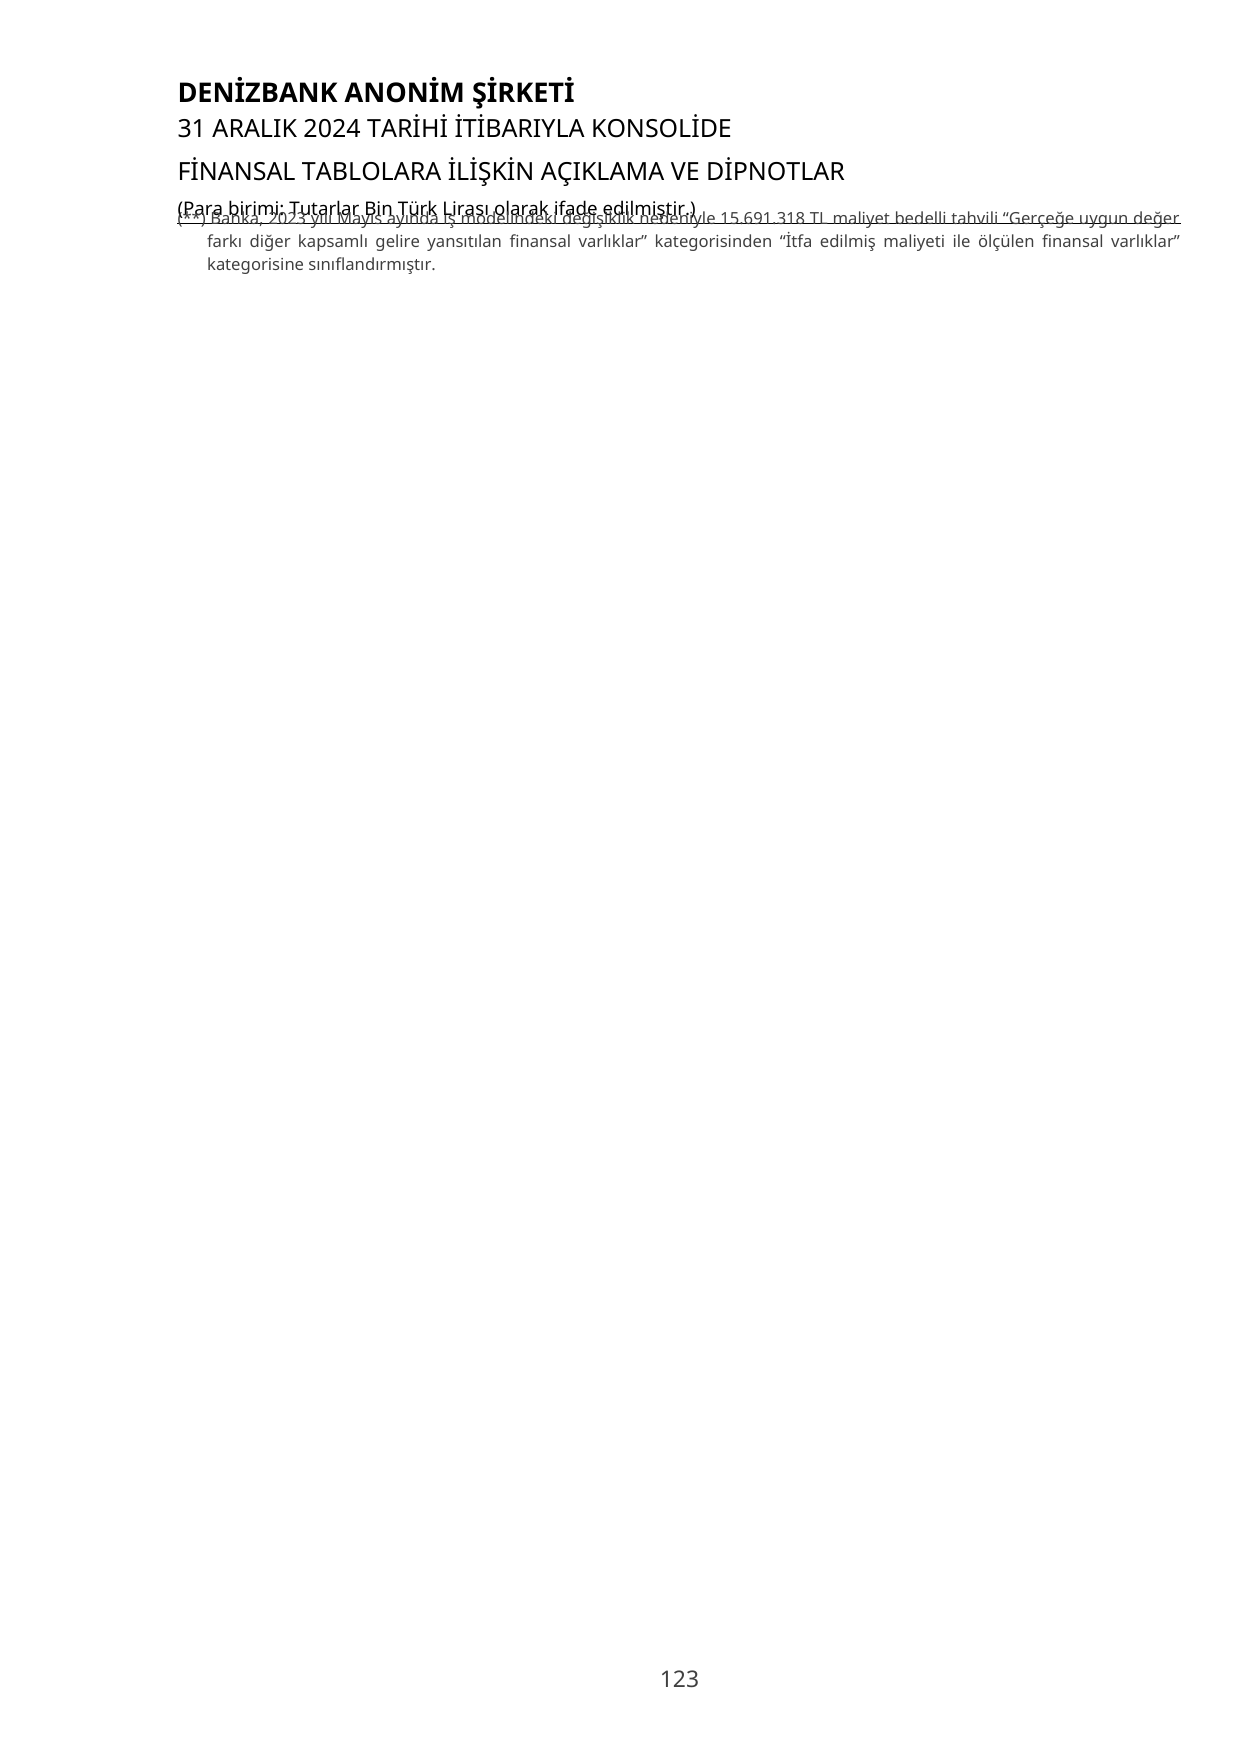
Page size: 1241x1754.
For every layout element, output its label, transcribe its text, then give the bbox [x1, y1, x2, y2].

text (**) Banka, 2023 yılı Mayıs ayında iş modelindeki değişiklik nedeniyle 15.691.318 TL maliyet bedelli tahvili “Gerçeğe uygun değer farkı diğer kapsamlı gelire yansıtılan finansal varlıklar” kategorisinden “İtfa edilmiş maliyeti ile ölçülen finansal varlıklar” kategorisine sınıflandırmıştır. [177, 207, 1181, 275]
